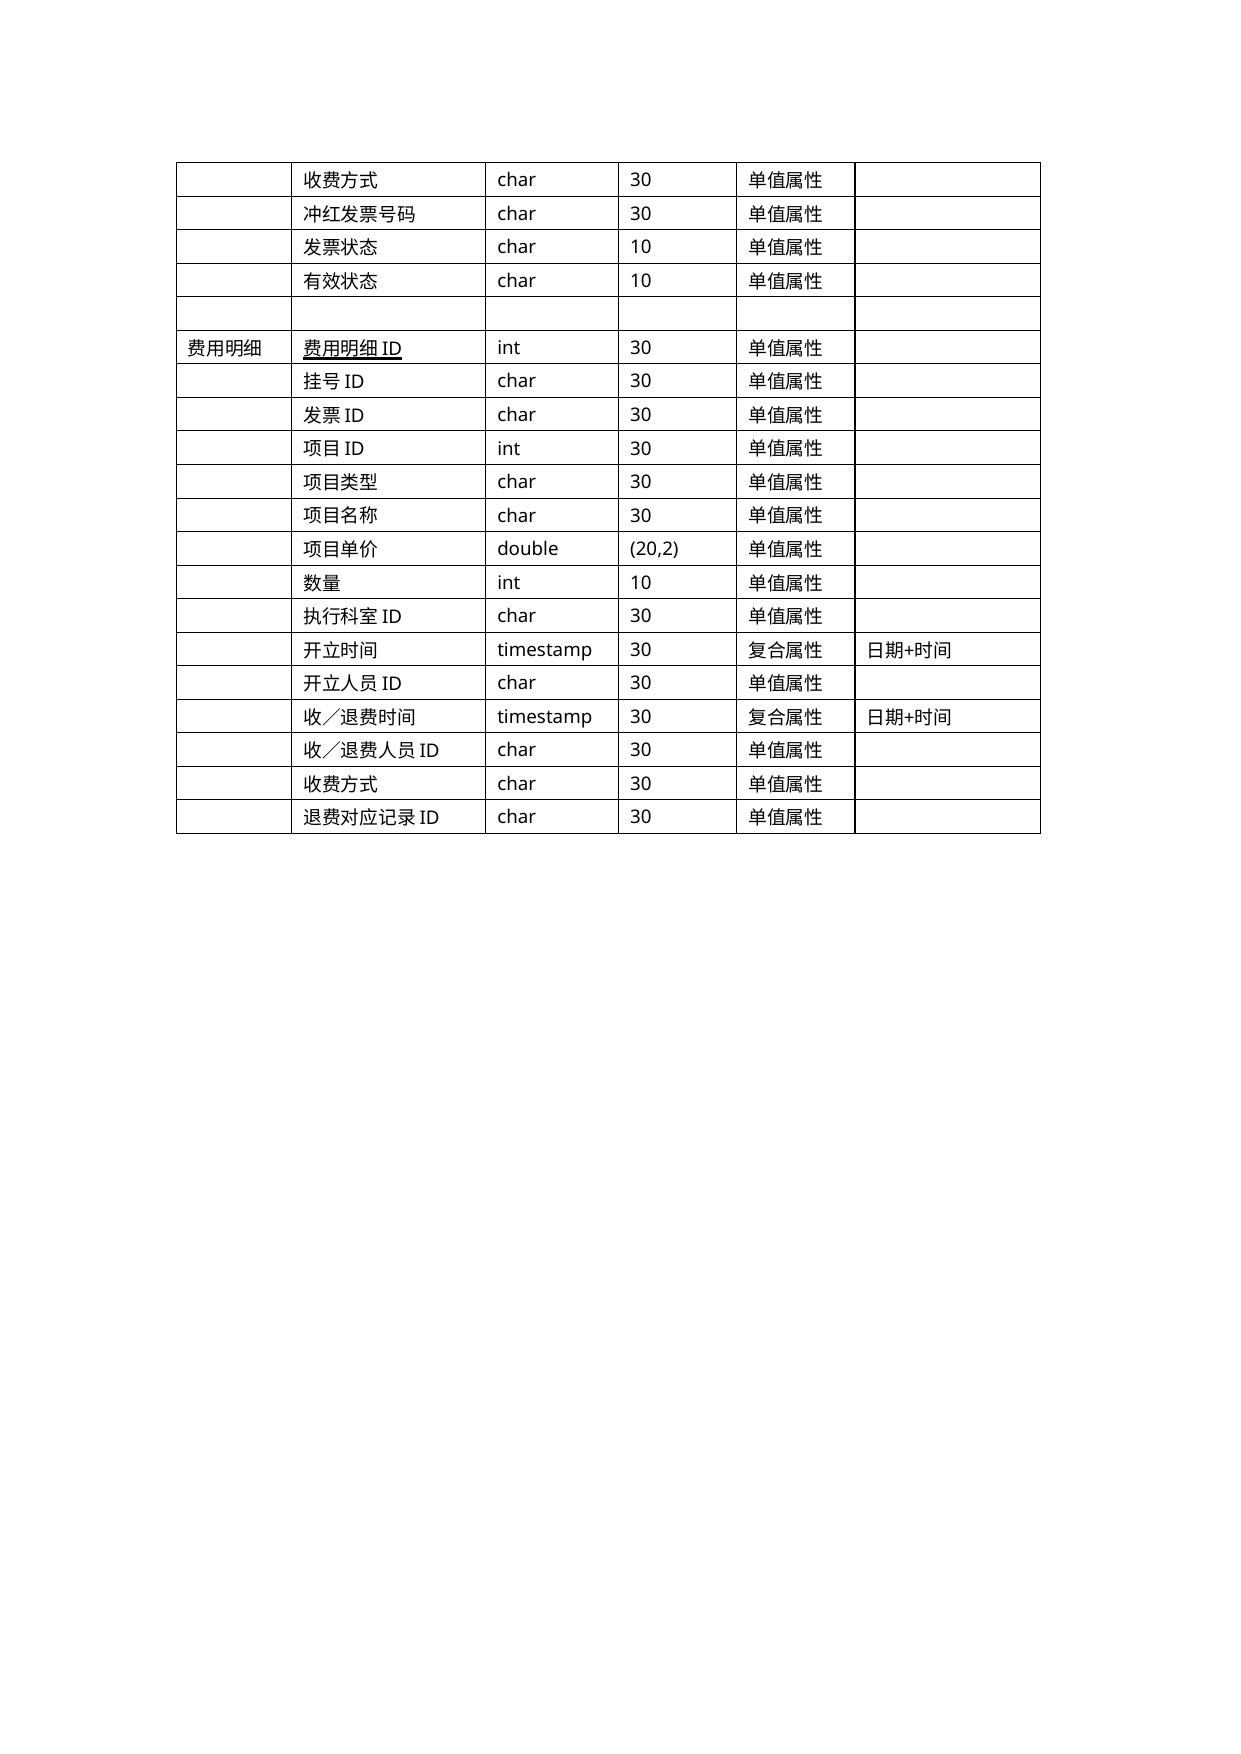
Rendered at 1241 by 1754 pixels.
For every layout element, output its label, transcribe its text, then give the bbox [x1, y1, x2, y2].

table_cell [177, 499, 291, 531]
table_cell 30 [619, 800, 736, 833]
table_cell 30 [619, 700, 736, 732]
table_cell [856, 364, 1040, 397]
table_cell 30 [619, 163, 736, 196]
table_cell [856, 197, 1040, 229]
table_cell [856, 163, 1040, 196]
table_cell 发票状态 [292, 230, 485, 263]
table_cell 30 [619, 364, 736, 397]
table_cell char [486, 666, 618, 699]
table_cell 30 [619, 666, 736, 699]
table_cell 项目ID [292, 431, 485, 464]
table_cell 单值属性 [737, 599, 854, 632]
table_cell 复合属性 [737, 633, 854, 665]
table_cell [856, 230, 1040, 263]
table_cell 30 [619, 197, 736, 229]
table_cell [177, 767, 291, 799]
table_cell [856, 297, 1040, 330]
table_cell 项目名称 [292, 499, 485, 531]
table_cell [856, 331, 1040, 363]
table_cell char [486, 398, 618, 430]
table_cell 收费方式 [292, 163, 485, 196]
table_cell [737, 297, 854, 330]
table_cell double [486, 532, 618, 564]
table_cell 复合属性 [737, 700, 854, 732]
table_cell 收／退费人员ID [292, 733, 485, 766]
table_cell (20,2) [619, 532, 736, 564]
table_cell char [486, 364, 618, 397]
table_cell [177, 733, 291, 766]
table_cell [177, 264, 291, 296]
table_cell [177, 197, 291, 229]
table_cell [177, 230, 291, 263]
table_cell 执行科室ID [292, 599, 485, 632]
table_cell [856, 566, 1040, 598]
table_cell [856, 666, 1040, 699]
table_cell 单值属性 [737, 566, 854, 598]
table_cell [177, 700, 291, 732]
table_cell 30 [619, 599, 736, 632]
table_cell 单值属性 [737, 264, 854, 296]
table_cell char [486, 230, 618, 263]
table_cell 项目类型 [292, 465, 485, 497]
table_cell int [486, 331, 618, 363]
table_cell 单值属性 [737, 431, 854, 464]
table_cell 开立人员ID [292, 666, 485, 699]
table_cell [177, 398, 291, 430]
table_cell 退费对应记录ID [292, 800, 485, 833]
table_cell 挂号ID [292, 364, 485, 397]
table_cell 单值属性 [737, 532, 854, 564]
table_cell 单值属性 [737, 767, 854, 799]
table_cell 30 [619, 331, 736, 363]
table_cell char [486, 197, 618, 229]
table_cell 单值属性 [737, 465, 854, 497]
table_cell 30 [619, 733, 736, 766]
table_cell [856, 599, 1040, 632]
table_cell [856, 532, 1040, 564]
table_cell 日期+时间 [856, 633, 1040, 665]
table_cell [177, 566, 291, 598]
table_cell [856, 398, 1040, 430]
table_cell timestamp [486, 633, 618, 665]
table_cell 收／退费时间 [292, 700, 485, 732]
table_cell 10 [619, 230, 736, 263]
table_cell char [486, 499, 618, 531]
table_cell [177, 599, 291, 632]
table_cell 单值属性 [737, 398, 854, 430]
table_cell 冲红发票号码 [292, 197, 485, 229]
table_cell char [486, 599, 618, 632]
table_cell 30 [619, 465, 736, 497]
table_cell char [486, 264, 618, 296]
table_cell 收费方式 [292, 767, 485, 799]
table_cell 30 [619, 767, 736, 799]
table_cell 单值属性 [737, 163, 854, 196]
table_cell char [486, 733, 618, 766]
table_cell [619, 297, 736, 330]
table_cell char [486, 465, 618, 497]
table_cell [177, 163, 291, 196]
table_cell [177, 532, 291, 564]
table_cell 单值属性 [737, 331, 854, 363]
table_cell [177, 666, 291, 699]
table_cell [177, 297, 291, 330]
table_cell 单值属性 [737, 733, 854, 766]
table_cell int [486, 566, 618, 598]
table_cell [177, 465, 291, 497]
table_cell 单值属性 [737, 800, 854, 833]
table_cell 10 [619, 264, 736, 296]
table_cell 费用明细 [177, 331, 291, 363]
table_cell [856, 499, 1040, 531]
table_cell char [486, 800, 618, 833]
table_cell 数量 [292, 566, 485, 598]
table_cell [856, 465, 1040, 497]
table_cell char [486, 163, 618, 196]
table_cell 10 [619, 566, 736, 598]
table_cell 单值属性 [737, 230, 854, 263]
table_cell 单值属性 [737, 364, 854, 397]
table_cell [856, 800, 1040, 833]
table_cell 30 [619, 398, 736, 430]
table_cell [856, 767, 1040, 799]
table_cell 30 [619, 633, 736, 665]
table_cell 单值属性 [737, 197, 854, 229]
table_cell 单值属性 [737, 666, 854, 699]
table_cell char [486, 767, 618, 799]
table_cell 有效状态 [292, 264, 485, 296]
table_cell 费用明细ID [292, 331, 485, 363]
table_cell [856, 733, 1040, 766]
table_cell [177, 800, 291, 833]
table_cell [292, 297, 485, 330]
table_cell [177, 364, 291, 397]
table_cell timestamp [486, 700, 618, 732]
table_cell 开立时间 [292, 633, 485, 665]
table_cell 单值属性 [737, 499, 854, 531]
table_cell 日期+时间 [856, 700, 1040, 732]
table_cell 发票ID [292, 398, 485, 430]
table_cell int [486, 431, 618, 464]
table_cell [486, 297, 618, 330]
table_cell 项目单价 [292, 532, 485, 564]
table_cell [177, 633, 291, 665]
table_cell [856, 431, 1040, 464]
table_cell 30 [619, 499, 736, 531]
table_cell [856, 264, 1040, 296]
table_cell 30 [619, 431, 736, 464]
table_cell [177, 431, 291, 464]
